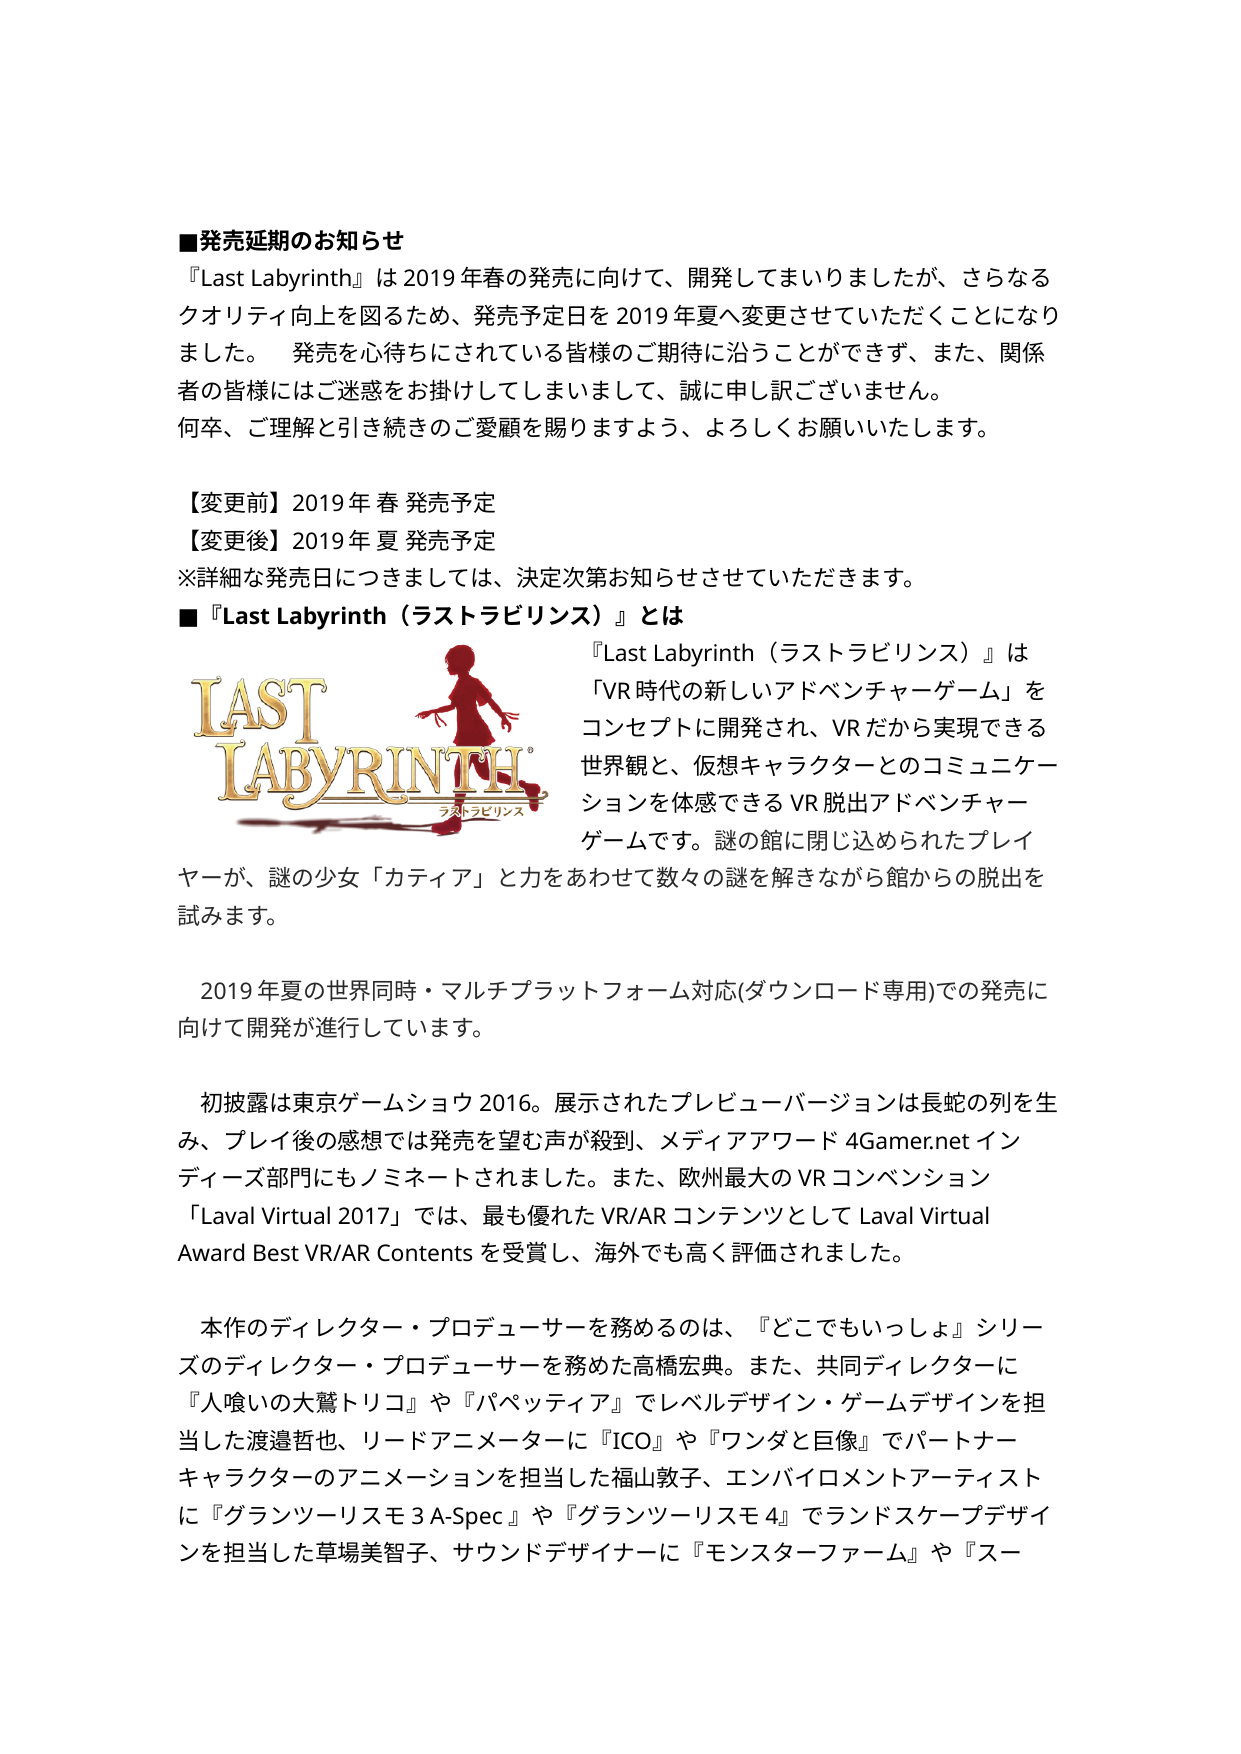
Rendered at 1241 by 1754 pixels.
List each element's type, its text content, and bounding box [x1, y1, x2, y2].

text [177, 1308, 1063, 1571]
text ※詳細な発売日につきましては、決定次第お知らせさせていただきます。 [177, 558, 1063, 596]
text ■『Last Labyrinth（ラストラビリンス）』とは [177, 596, 1063, 633]
text 【変更前】2019年 春 発売予定 【変更後】2019年 夏 発売予定 [177, 483, 1063, 558]
text ■発売延期のお知らせ [177, 221, 1063, 258]
text 2019年夏の世界同時・マルチプラットフォーム対応(ダウンロード専用)での発売に向けて開発が進行しています。 [177, 971, 1063, 1046]
text 初披露は東京ゲームショウ2016。展示されたプレビューバージョンは長蛇の列を生み、プレイ後の感想では発売を望む声が殺到、メディアアワード 4Gamer.net インディーズ部門にもノミネートされました。また、欧州最大のVRコンベンション「Laval Virtual 2017」では、最も優れたVR/ARコンテンツとして Laval Virtual Award Best VR/AR Contents を受賞し、海外でも高く評価されました。 [177, 1083, 1063, 1271]
text 『Last Labyrinth』は2019年春の発売に向けて、開発してまいりましたが、さらなるクオリティ向上を図るため、発売予定日を2019年夏へ変更させていただくことになりました。 発売を心待ちにされている皆様のご期待に沿うことができず、また、関係者の皆様にはご迷惑をお掛けしてしまいまして、誠に申し訳ございません。 何卒、ご理解と引き続きのご愛顧を賜りますよう、よろしくお願いいたします。 [177, 258, 1063, 446]
picture [177, 638, 562, 841]
